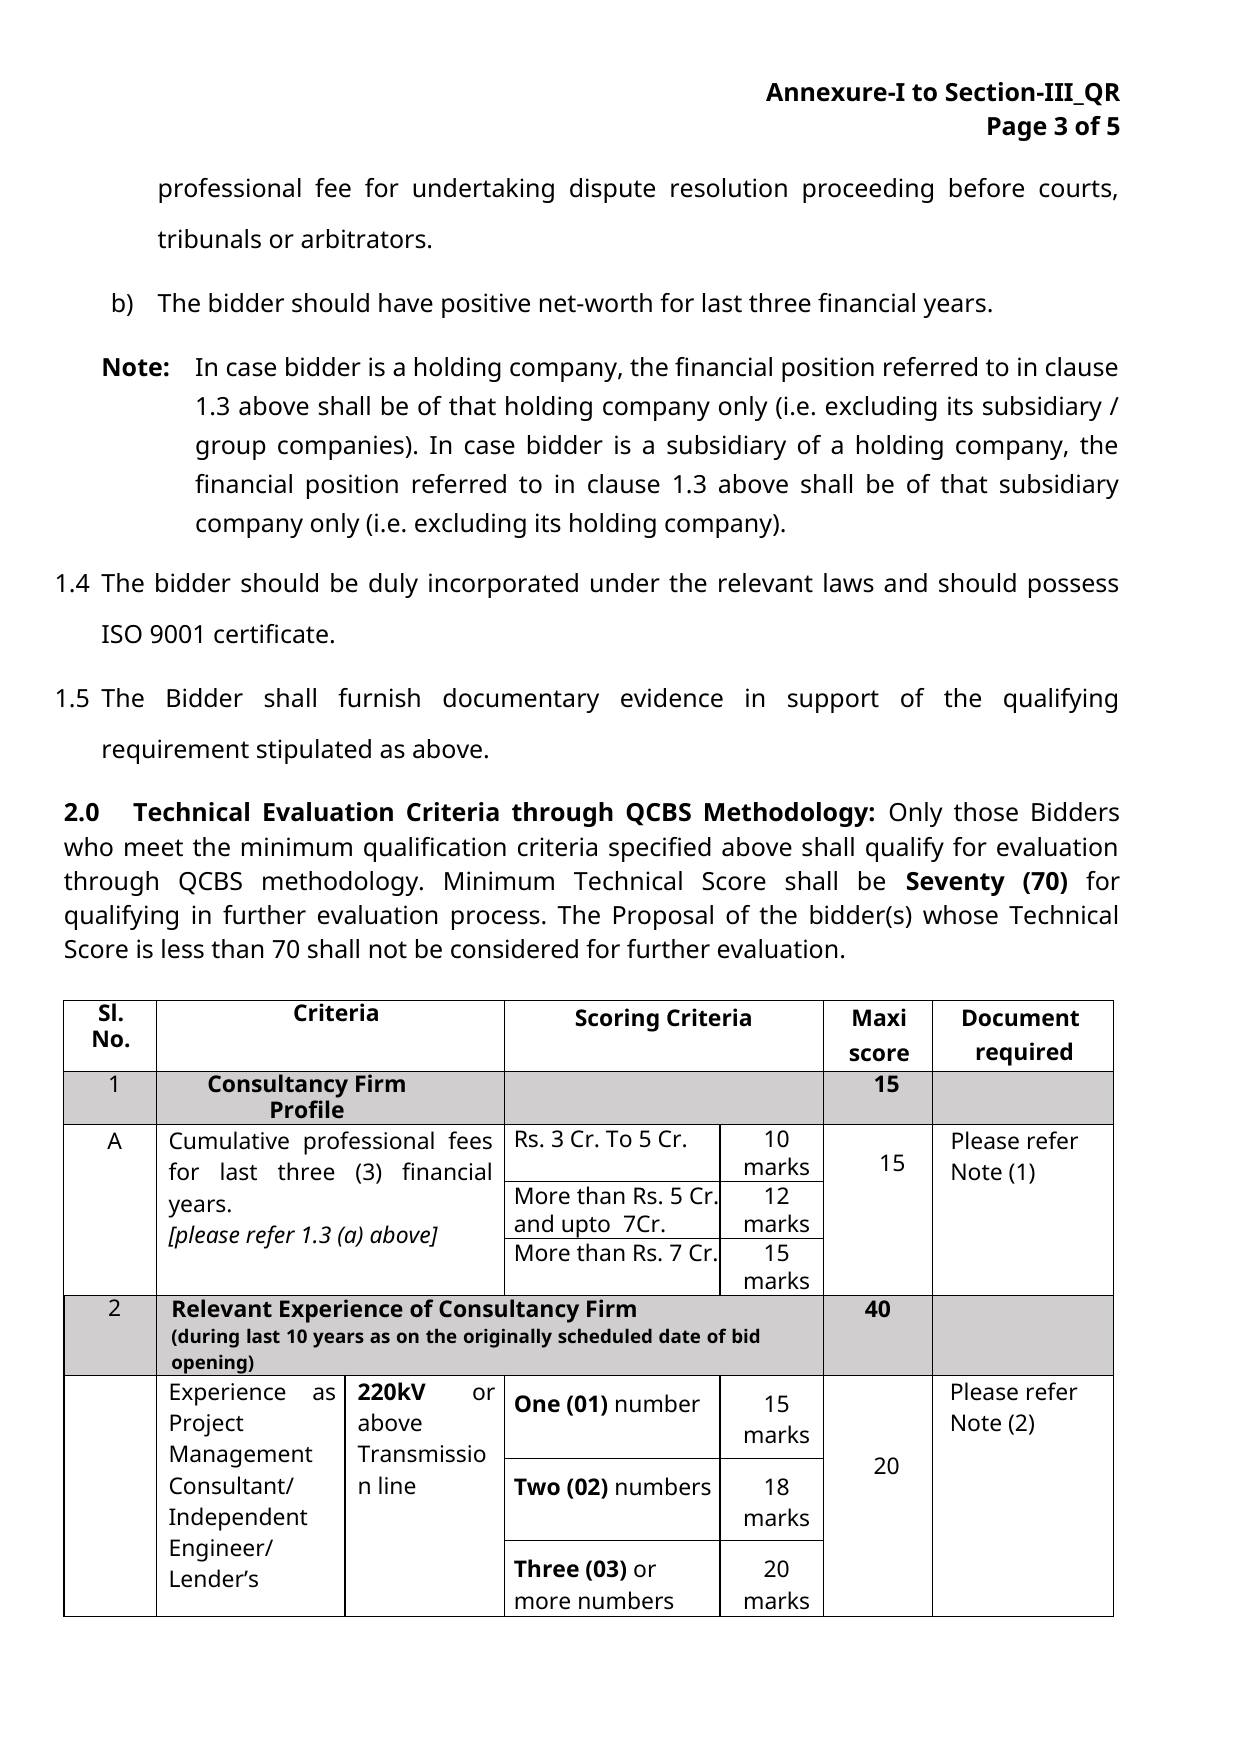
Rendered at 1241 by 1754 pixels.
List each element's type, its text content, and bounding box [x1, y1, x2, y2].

text Note: In case bidder is a holding company, the financial position referred to in clause 1.3 above shall be of that holding company only (i.e. excluding its subsidiary / group companies). In case bidder is a subsidiary of a holding company, the financial position referred to in clause 1.3 above shall be of that subsidiary company only (i.e. excluding its holding company). [101, 349, 1120, 540]
table_header Document required [933, 1001, 1113, 1071]
table_cell One (01) number [505, 1376, 719, 1457]
table_cell 220kV or above Transmission line [346, 1376, 504, 1616]
table_cell 20 [824, 1376, 932, 1616]
table_cell 2 [65, 1296, 156, 1375]
table_cell Relevant Experience of Consultancy Firm (during last 10 years as on the originally scheduled date of bid opening) [157, 1296, 823, 1375]
table_cell 15 marks [721, 1376, 823, 1457]
table_header Criteria [157, 1001, 504, 1071]
table_cell 1 [64, 1072, 156, 1124]
table_cell Please refer Note (2) [933, 1376, 1113, 1616]
table_cell 10 marks [721, 1125, 823, 1181]
table_cell 12 marks [721, 1182, 823, 1238]
table_cell More than Rs. 7 Cr. [505, 1239, 719, 1295]
text 2.0 Technical Evaluation Criteria through QCBS Methodology: Only those Bidders who meet the minimum qualification criteria specified above shall qualify for evaluation through QCBS methodology. Minimum Technical Score shall be Seventy (70) for qualifying in further evaluation process. The Proposal of the bidder(s) whose Technical Score is less than 70 shall not be considered for further evaluation. [64, 795, 1120, 965]
table_header Sl. No. [64, 1001, 156, 1071]
table_cell Three (03) or more numbers [505, 1541, 719, 1616]
list The bidder should be duly incorporated under the relevant laws and should possess ISO 9001 certificate. [54, 566, 1120, 651]
table_cell Cumulative professional fees for last three (3) financial years. [please refer 1.3 (a) above] [157, 1125, 504, 1295]
table_cell 15 [824, 1125, 932, 1295]
table_header Maxi score [824, 1001, 932, 1071]
table_cell More than Rs. 5 Cr. and upto 7Cr. [505, 1182, 719, 1238]
table_cell 40 [824, 1296, 932, 1375]
table_cell 15 marks [721, 1239, 823, 1295]
table_cell [933, 1072, 1113, 1124]
table_cell [505, 1072, 823, 1124]
table_cell [65, 1376, 156, 1616]
table_cell Consultancy Firm Profile [157, 1072, 504, 1124]
table_cell 18 marks [721, 1459, 823, 1540]
list The bidder should have positive net-worth for last three financial years. [111, 286, 1120, 320]
table_cell 15 [824, 1072, 932, 1124]
table_cell 20 marks [721, 1541, 823, 1616]
table_cell A [64, 1125, 156, 1295]
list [111, 171, 1120, 256]
table_cell [933, 1296, 1113, 1375]
list The Bidder shall furnish documentary evidence in support of the qualifying requirement stipulated as above. [54, 681, 1120, 766]
table_cell Rs. 3 Cr. To 5 Cr. [505, 1125, 719, 1181]
table_cell Please refer Note (1) [933, 1125, 1113, 1295]
table_header Scoring Criteria [505, 1001, 823, 1071]
table_cell Experience as Project Management Consultant/ Independent Engineer/ Lender’s Engineer in construction of Transmission projects for [157, 1376, 344, 1616]
table_cell Two (02) numbers [505, 1459, 719, 1540]
